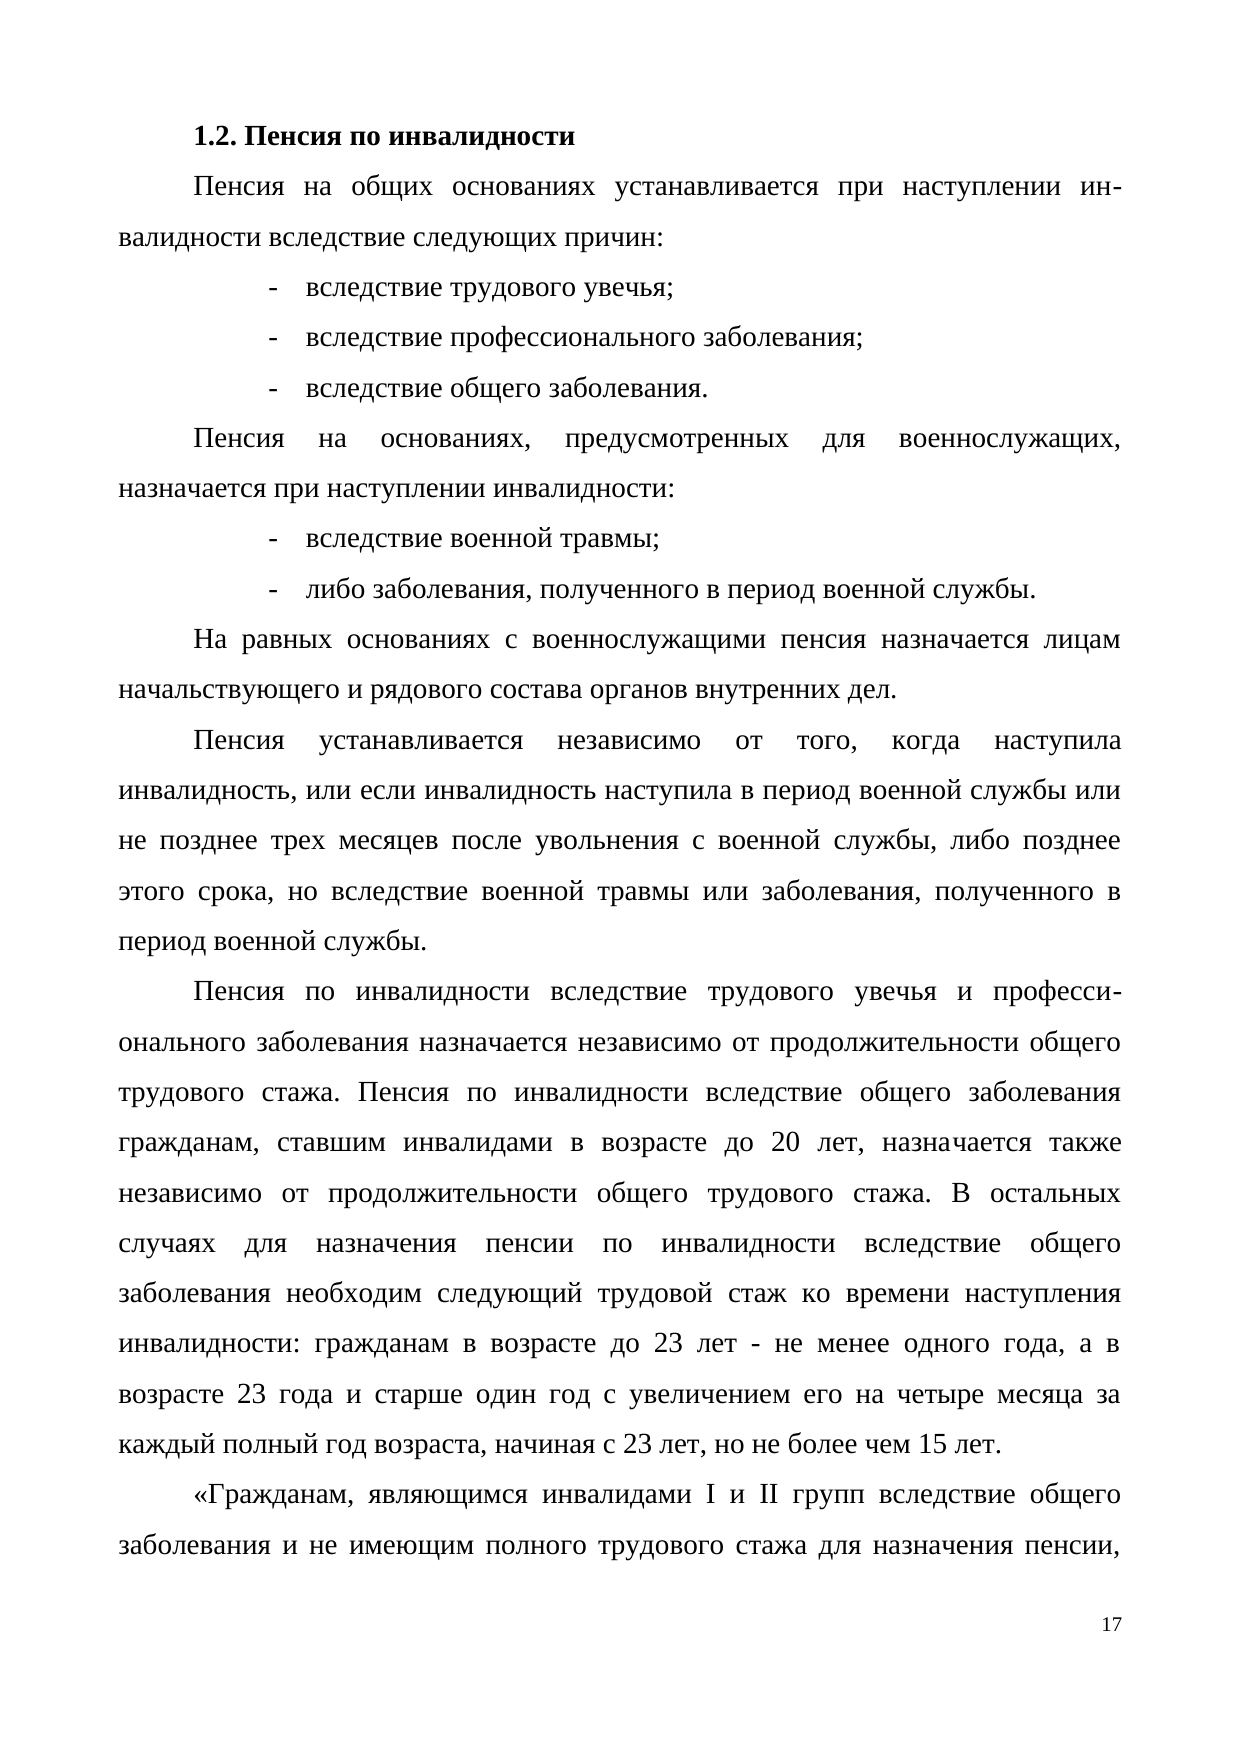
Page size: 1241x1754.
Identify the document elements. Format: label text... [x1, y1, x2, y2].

list вследствие военной травмы; [268, 521, 1122, 554]
list вследствие общего заболевания. [268, 370, 1122, 403]
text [118, 1477, 1122, 1560]
text 1.2. Пенсия по инвалидности [118, 118, 1122, 152]
text Пенсия устанавливается независимо от того, когда наступила инвалидность, или если инвалидность наступила в период военной службы или не позднее трех месяцев после увольнения с военной службы, либо позднее этого срока, но вследствие военной травмы или заболевания, полученного в период военной службы. [118, 722, 1122, 957]
list либо заболевания, полученного в период военной службы. [268, 571, 1122, 604]
text Пенсия на общих основаниях устанавливается при наступлении инвалидности вследствие следующих причин: [118, 168, 1122, 252]
text На равных основаниях с военнослужащими пенсия назначается лицам начальствующего и рядового состава органов внутренних дел. [118, 621, 1122, 705]
text Пенсия на основаниях, предусмотренных для военнослужащих, назначается при наступлении инвалидности: [118, 420, 1122, 504]
list вследствие профессионального заболевания; [268, 319, 1122, 353]
list вследствие трудового увечья; [268, 269, 1122, 303]
text Пенсия по инвалидности вследствие трудового увечья и профессионального заболевания назначается независимо от продолжительности общего трудового стажа. Пенсия по инвалидности вследствие общего заболевания гражданам, ставшим инвалидами в возрасте до 20 лет, назначается также независимо от продолжительности общего трудового стажа. В остальных случаях для назначения пенсии по инвалидности вследствие общего заболевания необходим следующий трудовой стаж ко времени наступления инвалидности: гражданам в возрасте до 23 лет - не менее одного года, а в возрасте 23 года и старше один год с увеличением его на четыре месяца за каждый полный год возраста, начиная с 23 лет, но не более чем 15 лет. [118, 973, 1122, 1460]
